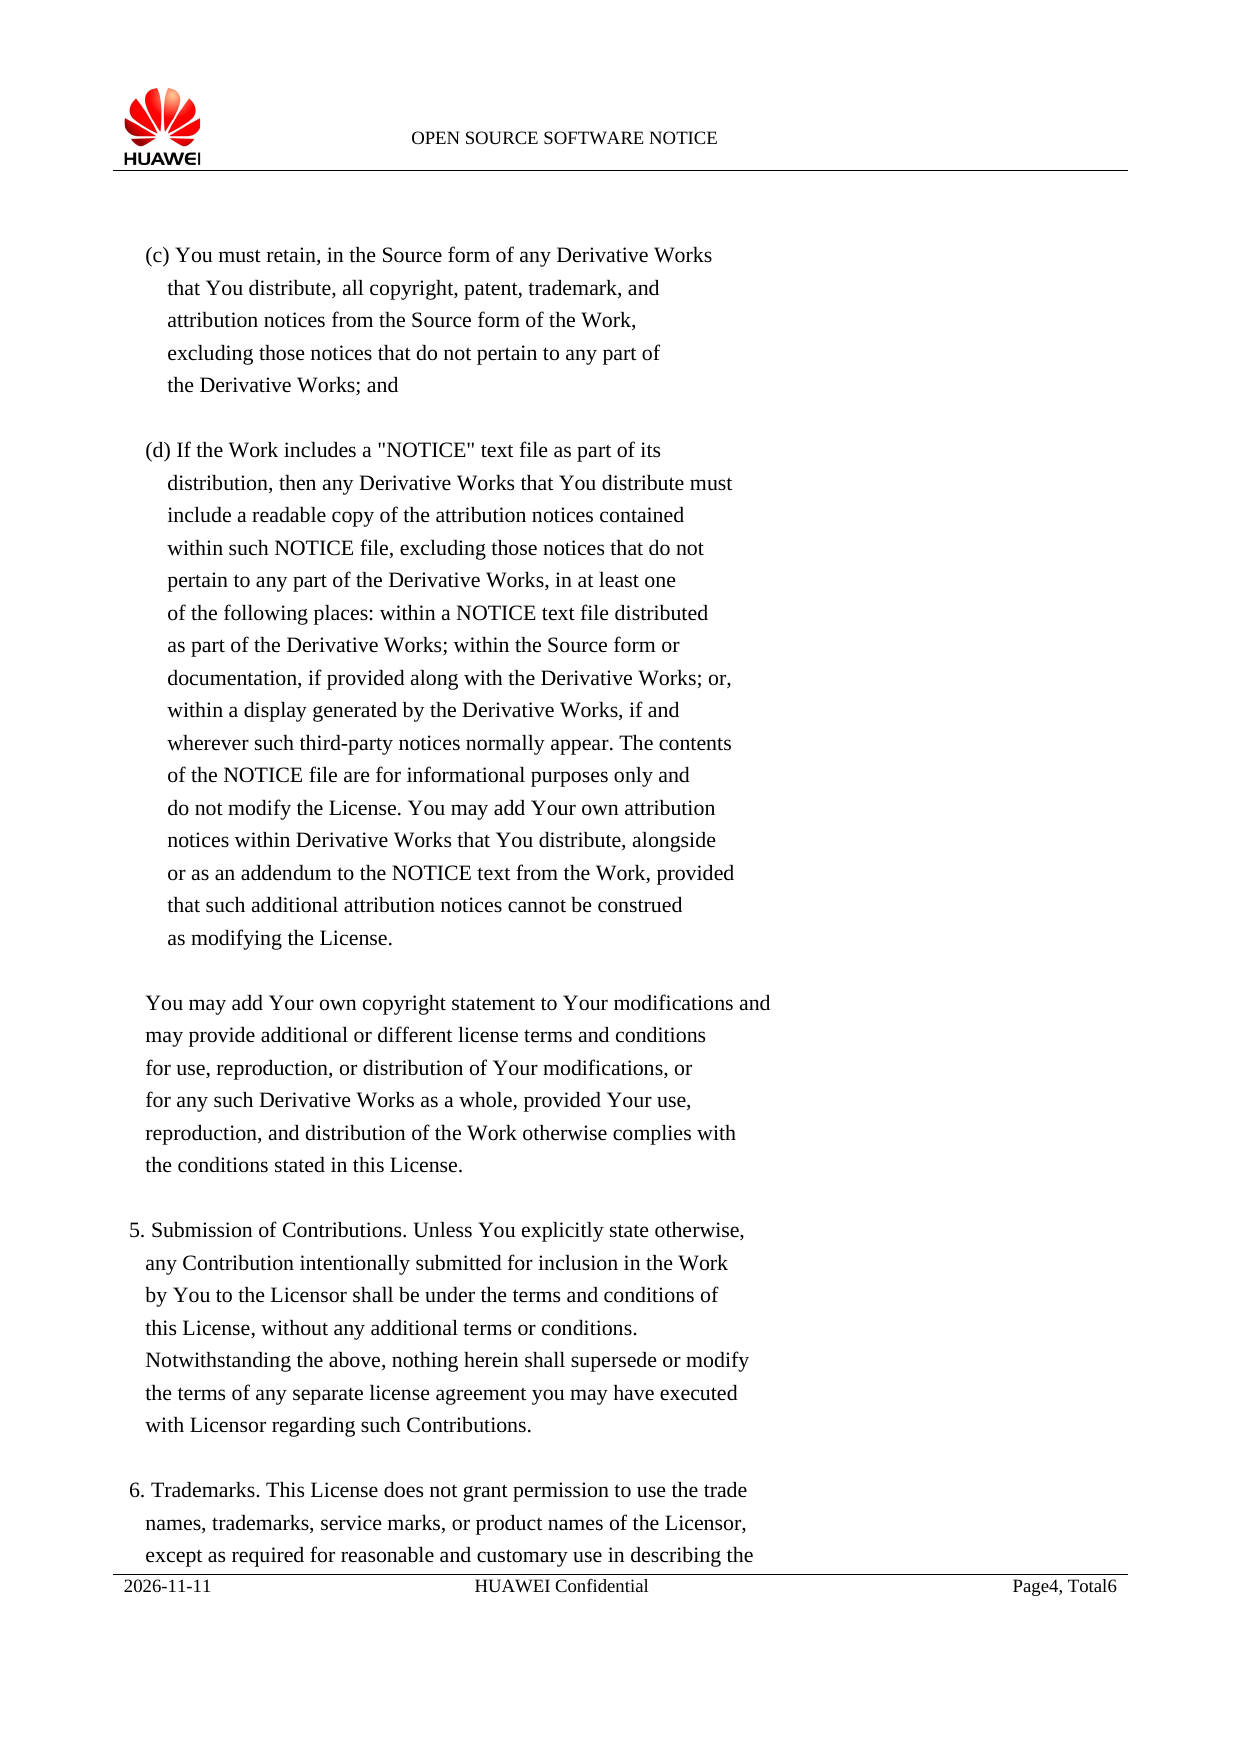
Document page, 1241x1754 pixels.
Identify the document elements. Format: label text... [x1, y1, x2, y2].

picture [124, 88, 201, 165]
